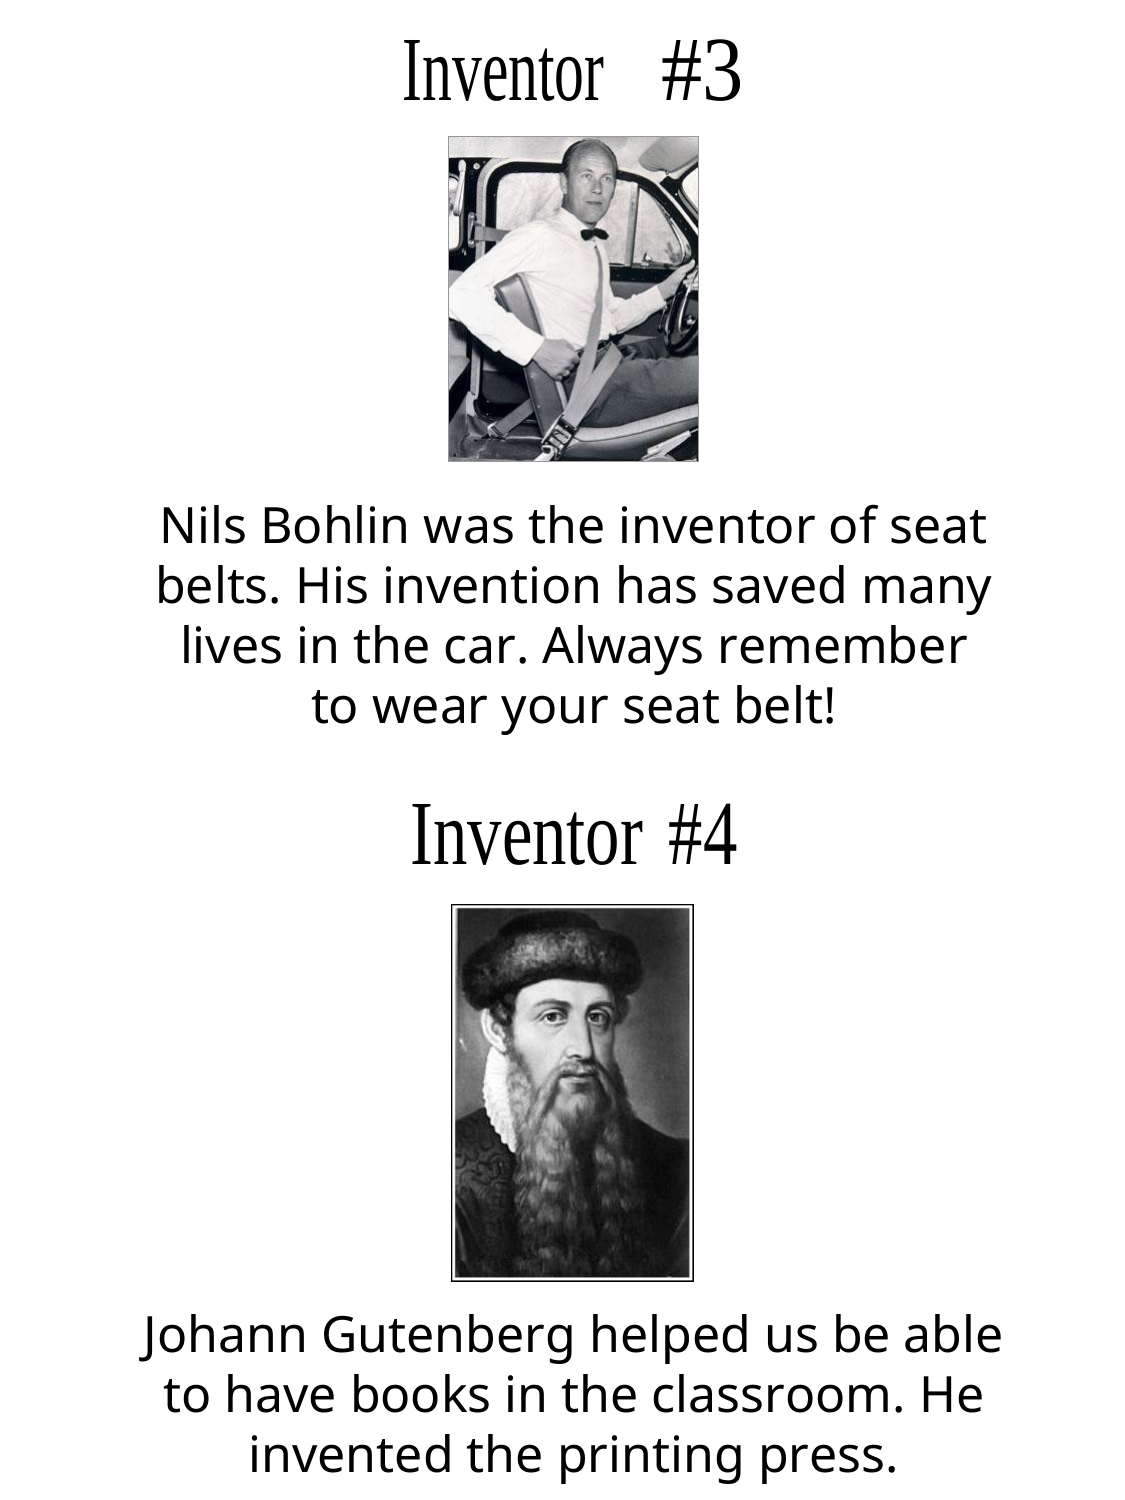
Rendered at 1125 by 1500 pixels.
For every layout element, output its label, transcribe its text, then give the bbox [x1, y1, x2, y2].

text Nils Bohlin was the inventor of seat belts. His invention has saved many lives in the car. Always remember to wear your seat belt! [149, 495, 997, 735]
text Johann Gutenberg helped us be able to have books in the classroom. He invented the printing press. [120, 1305, 1027, 1485]
picture [448, 136, 699, 462]
text Inventor #4 [108, 779, 1039, 884]
picture [451, 904, 694, 1282]
